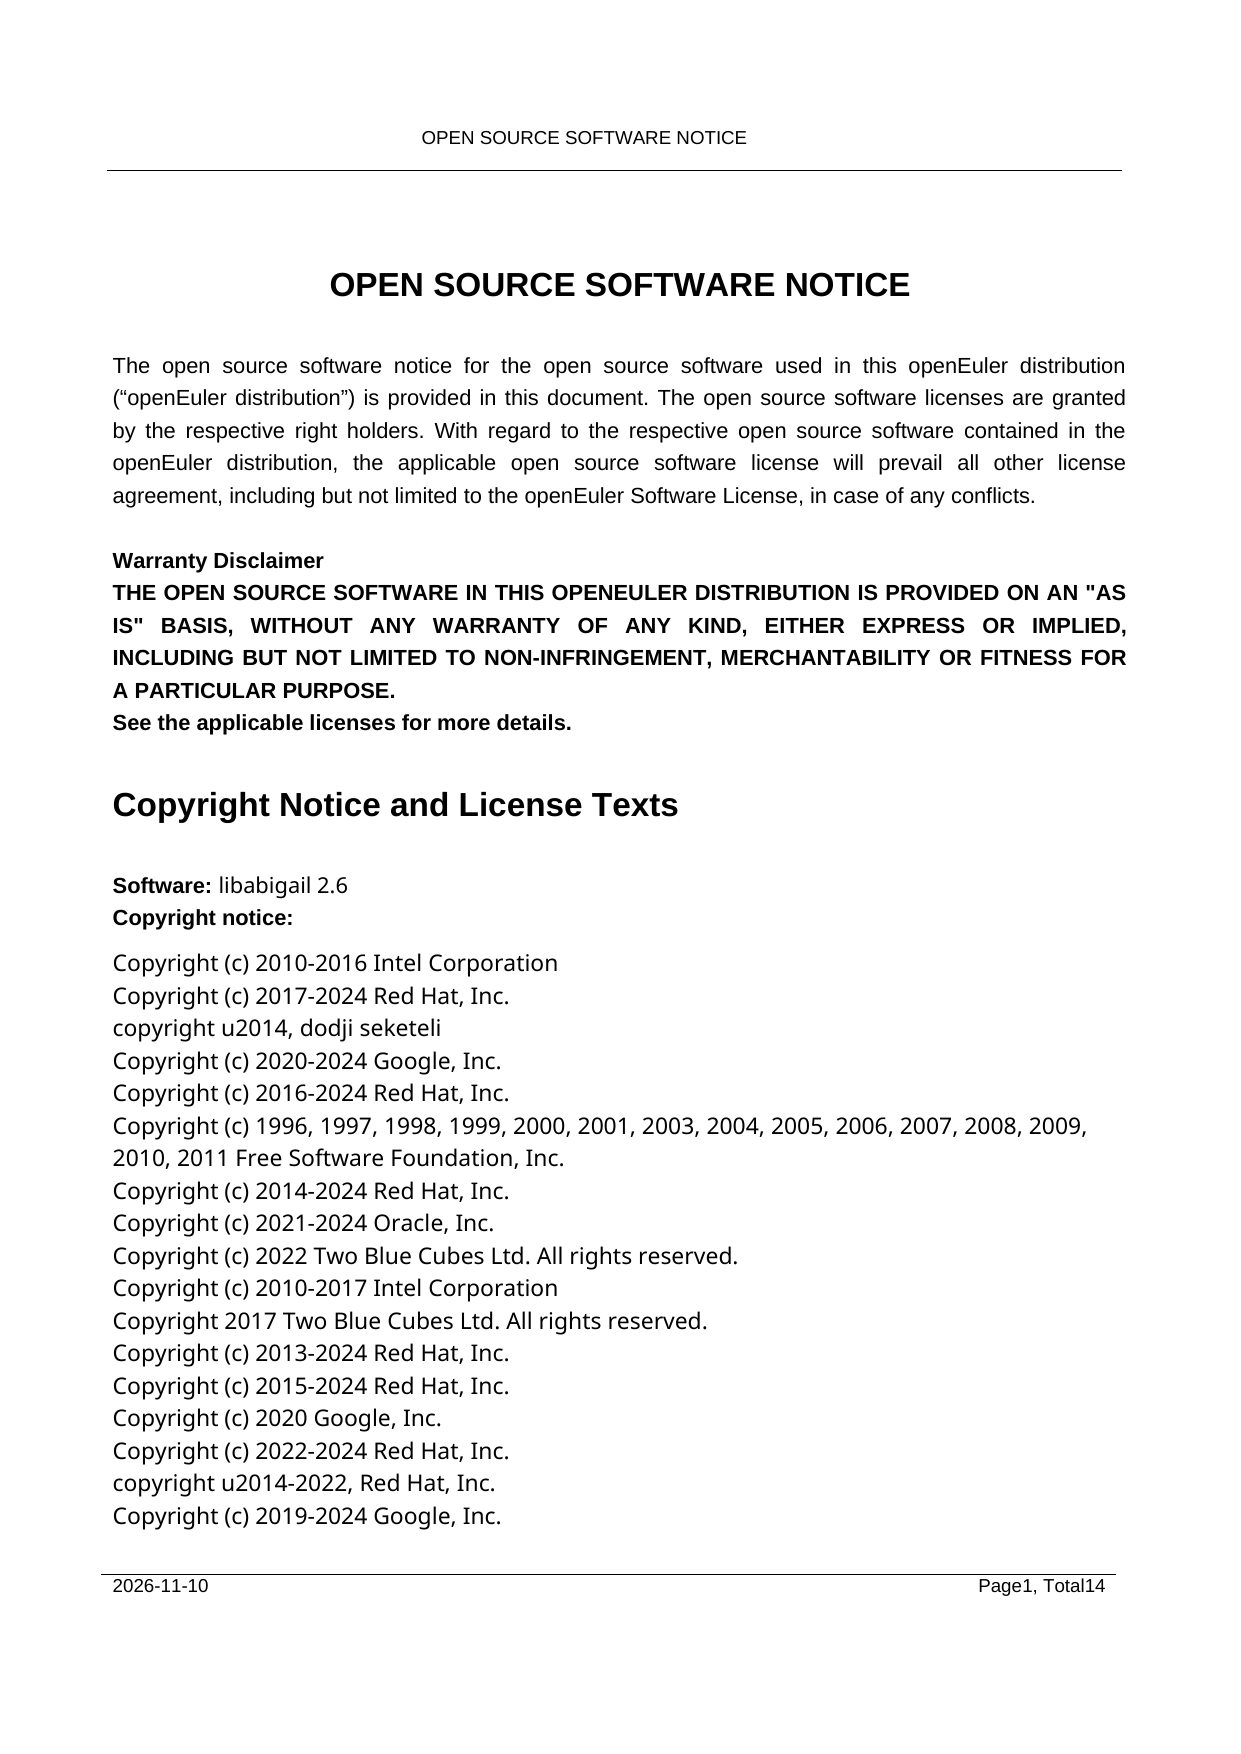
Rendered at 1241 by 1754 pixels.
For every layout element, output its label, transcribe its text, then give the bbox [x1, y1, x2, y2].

text Copyright notice: [112, 901, 1128, 934]
text The open source software notice for the open source software used in this openEuler distribution (“openEuler distribution”) is provided in this document. The open source software licenses are granted by the respective right holders. With regard to the respective open source software contained in the openEuler distribution, the applicable open source software license will prevail all other license agreement, including but not limited to the openEuler Software License, in case of any conflicts. [112, 349, 1128, 511]
text Copyright Notice and License Texts [112, 771, 1128, 836]
text Copyright (c) 2010-2016 Intel Corporation Copyright (c) 2017-2024 Red Hat, Inc. copyright u2014, dodji seketeli Copyright (c) 2020-2024 Google, Inc. Copyright (c) 2016-2024 Red Hat, Inc. Copyright (c) 1996, 1997, 1998, 1999, 2000, 2001, 2003, 2004, 2005, 2006, 2007, 2008, 2009, 2010, 2011 Free Software Foundation, Inc. Copyright (c) 2014-2024 Red Hat, Inc. Copyright (c) 2021-2024 Oracle, Inc. Copyright (c) 2022 Two Blue Cubes Ltd. All rights reserved. Copyright (c) 2010-2017 Intel Corporation Copyright 2017 Two Blue Cubes Ltd. All rights reserved. Copyright (c) 2013-2024 Red Hat, Inc. Copyright (c) 2015-2024 Red Hat, Inc. Copyright (c) 2020 Google, Inc. Copyright (c) 2022-2024 Red Hat, Inc. copyright u2014-2022, Red Hat, Inc. Copyright (c) 2019-2024 Google, Inc. [112, 947, 1128, 1564]
title Software: libabigail 2.6 [112, 869, 1128, 901]
text THE OPEN SOURCE SOFTWARE IN THIS OPENEULER DISTRIBUTION IS PROVIDED ON AN "AS IS" BASIS, WITHOUT ANY WARRANTY OF ANY KIND, EITHER EXPRESS OR IMPLIED, INCLUDING BUT NOT LIMITED TO NON-INFRINGEMENT, MERCHANTABILITY OR FITNESS FOR A PARTICULAR PURPOSE. See the applicable licenses for more details. [112, 576, 1128, 739]
text OPEN SOURCE SOFTWARE NOTICE [112, 251, 1128, 316]
text Warranty Disclaimer [112, 544, 1128, 576]
